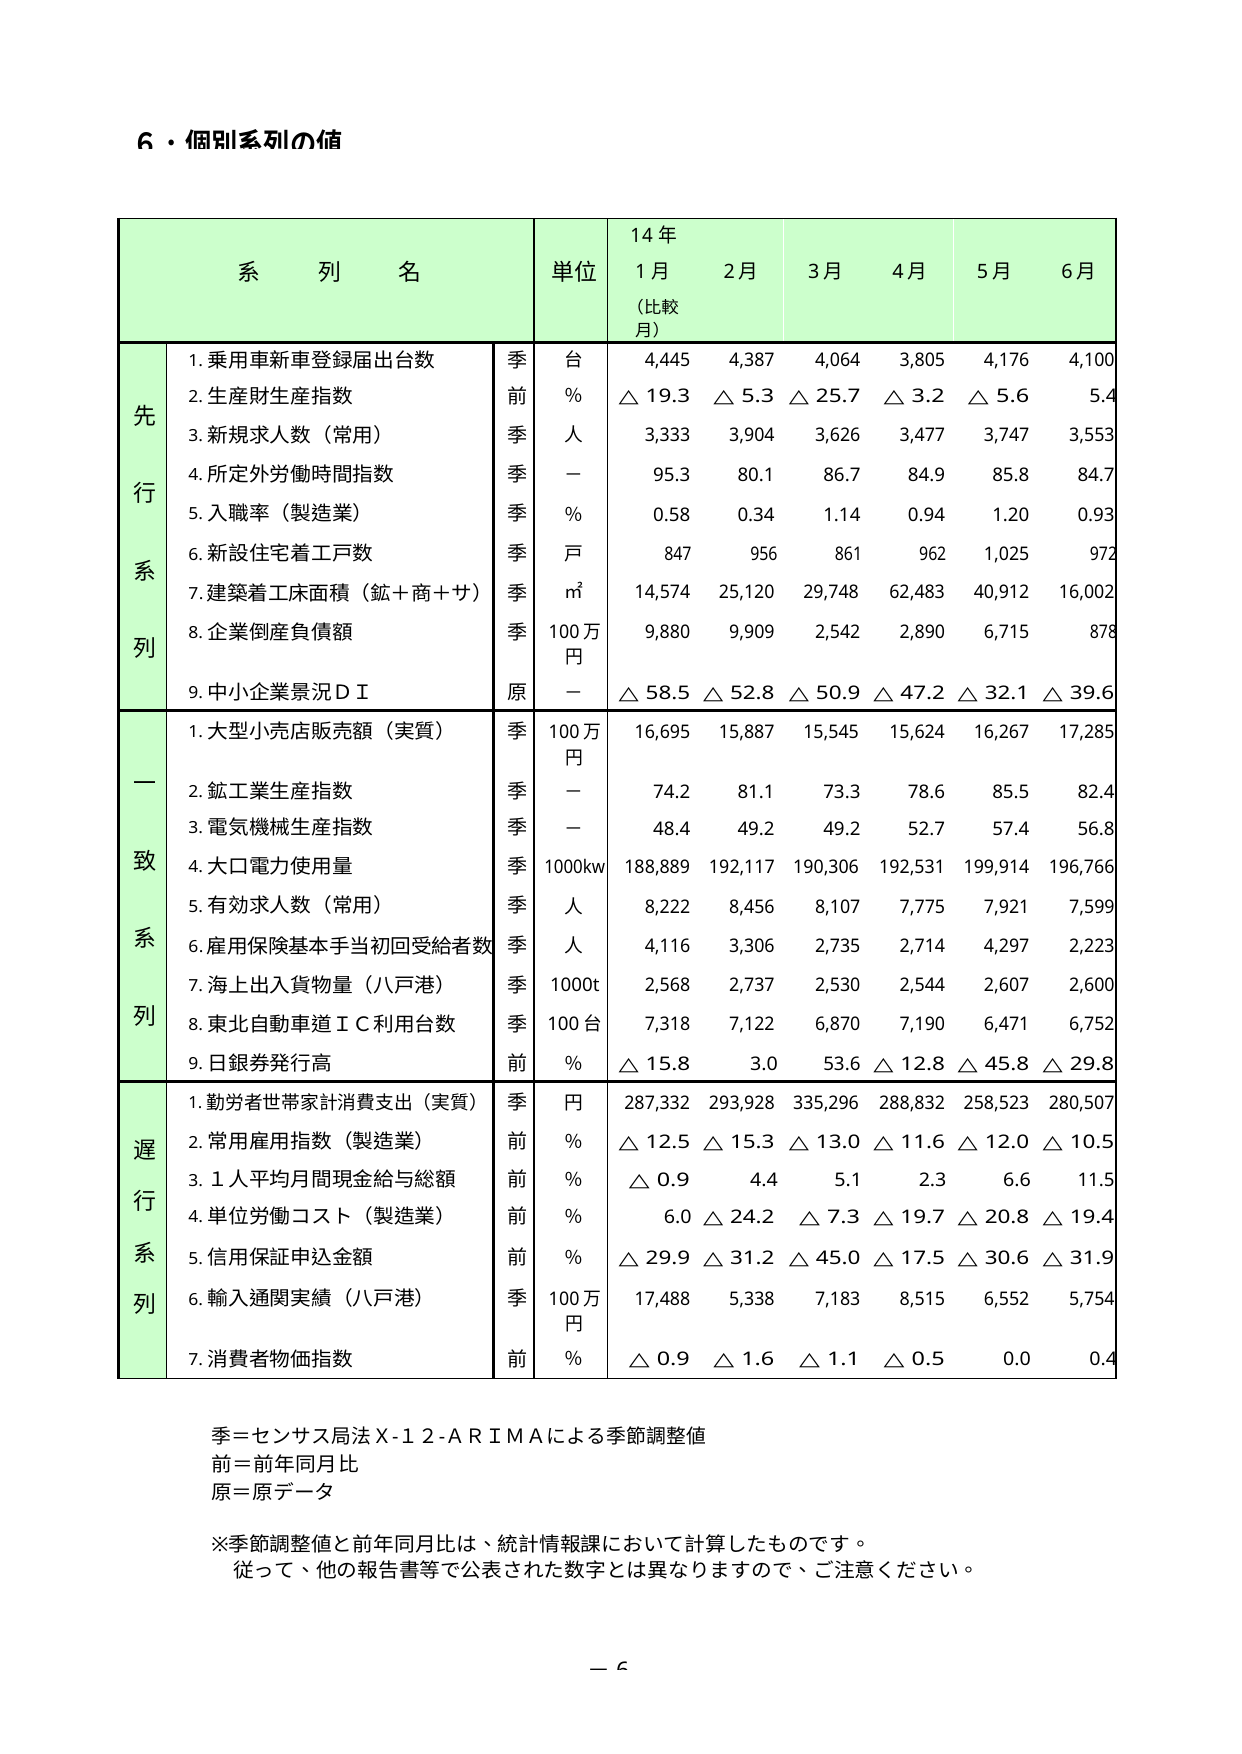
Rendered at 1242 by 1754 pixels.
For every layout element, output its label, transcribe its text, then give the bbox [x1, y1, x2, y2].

table_cell △ 5.3 [700, 375, 783, 412]
table_cell △ 31.9 [1038, 1235, 1115, 1275]
table_cell 2.3 [869, 1158, 953, 1195]
table_cell 1. 大型小売店販売額（実質） [167, 712, 492, 770]
table_cell 82.4 [1038, 770, 1115, 806]
table_cell 972 [1038, 529, 1115, 569]
table_cell 8,107 [784, 882, 869, 921]
table_cell － [535, 669, 607, 709]
table_cell △ 30.6 [954, 1235, 1038, 1275]
table_cell 1.20 [954, 490, 1038, 529]
table_cell 5.1 [784, 1158, 869, 1195]
table_cell △ 0.5 [869, 1336, 953, 1378]
table_cell 6,752 [1038, 1001, 1115, 1040]
table_cell 4,176 [954, 344, 1038, 374]
table_cell 85.5 [954, 770, 1038, 806]
table_cell 円 [535, 1083, 607, 1119]
table_cell 52.7 [869, 806, 953, 843]
table_cell 2,542 [784, 609, 869, 669]
table_cell 季 [495, 344, 533, 374]
table_cell 9. 中小企業景況ＤＩ [167, 669, 492, 709]
table_cell △ 19.4 [1038, 1195, 1115, 1234]
table_cell △ 31.2 [700, 1235, 783, 1275]
table_cell 1. 勤労者世帯家計消費支出（実質） [167, 1083, 492, 1119]
table_cell 台 [535, 344, 607, 374]
table_cell 3. 電気機械生産指数 [167, 806, 492, 843]
table_cell 季 [495, 806, 533, 843]
table_cell 8,222 [608, 882, 700, 921]
table_header 5月 [954, 219, 1038, 341]
table_cell 4. 所定外労働時間指数 [167, 451, 492, 490]
table_cell 5. 入職率（製造業） [167, 490, 492, 529]
table_cell 293,928 [700, 1083, 783, 1119]
table_cell 6,471 [954, 1001, 1038, 1040]
table_cell 季 [495, 1083, 533, 1119]
table_cell 5. 有効求人数（常用） [167, 882, 492, 921]
table_cell 84.7 [1038, 451, 1115, 490]
table_cell 81.1 [700, 770, 783, 806]
table_cell 4,445 [608, 344, 700, 374]
table_cell 7. 海上出入貨物量（八戸港） [167, 962, 492, 1001]
table_cell 1000kw [535, 843, 607, 882]
table_cell 4,116 [608, 921, 700, 962]
table_cell △ 15.8 [608, 1040, 700, 1080]
table_cell 1.14 [784, 490, 869, 529]
table_cell 季 [495, 882, 533, 921]
table_cell △ 39.6 [1038, 669, 1115, 709]
table_cell 8. 東北自動車道ＩＣ利用台数 [167, 1001, 492, 1040]
table_cell 3,306 [700, 921, 783, 962]
table_cell 7,921 [954, 882, 1038, 921]
table_cell △ 20.8 [954, 1195, 1038, 1234]
table_cell △ 25.7 [784, 375, 869, 412]
table_cell △ 1.6 [700, 1336, 783, 1378]
table_cell 287,332 [608, 1083, 700, 1119]
table_cell 847 [608, 529, 700, 569]
table_cell 前 [495, 1235, 533, 1275]
table_cell △ 45.8 [954, 1040, 1038, 1080]
table_cell 4,064 [784, 344, 869, 374]
table_cell △ 58.5 [608, 669, 700, 709]
table_header 2月 [700, 219, 783, 341]
table_cell 前 [495, 1195, 533, 1234]
table_cell 3,805 [869, 344, 953, 374]
table_cell 季 [495, 451, 533, 490]
table_cell △ 0.9 [608, 1336, 700, 1378]
table_cell 6.0 [608, 1195, 700, 1234]
table_cell △ 15.3 [700, 1119, 783, 1158]
table_cell 199,914 [954, 843, 1038, 882]
table_cell 前 [495, 1119, 533, 1158]
table_cell △ 50.9 [784, 669, 869, 709]
table_cell 0.93 [1038, 490, 1115, 529]
table_cell 2,607 [954, 962, 1038, 1001]
table_cell 人 [535, 921, 607, 962]
table_cell 84.9 [869, 451, 953, 490]
table_cell 人 [535, 882, 607, 921]
table_cell 季 [495, 412, 533, 451]
table_cell 878 [1038, 609, 1115, 669]
table_cell 1. 乗用車新車登録届出台数 [167, 344, 492, 374]
table_cell ％ [535, 1158, 607, 1195]
table_cell 6,870 [784, 1001, 869, 1040]
table_cell 7,183 [784, 1275, 869, 1336]
table_cell 2. 生産財生産指数 [167, 375, 492, 412]
table_cell － [535, 770, 607, 806]
table_cell 3,477 [869, 412, 953, 451]
table_cell 季 [495, 1275, 533, 1336]
table_cell ％ [535, 1195, 607, 1234]
table_cell △ 29.8 [1038, 1040, 1115, 1080]
table_cell ％ [535, 1040, 607, 1080]
table_cell 6. 輸入通関実績（八戸港） [167, 1275, 492, 1336]
table_cell 56.8 [1038, 806, 1115, 843]
table_header 6月 [1038, 219, 1115, 341]
table_cell 3,333 [608, 412, 700, 451]
table_cell △ 7.3 [784, 1195, 869, 1234]
table_cell 9,909 [700, 609, 783, 669]
table_cell － [535, 451, 607, 490]
table_cell 7. 消費者物価指数 [167, 1336, 492, 1378]
table_cell 0.34 [700, 490, 783, 529]
table_cell △ 12.5 [608, 1119, 700, 1158]
table_cell 9. 日銀券発行高 [167, 1040, 492, 1080]
table_cell 前 [495, 1158, 533, 1195]
table_cell 78.6 [869, 770, 953, 806]
table_cell ％ [535, 1235, 607, 1275]
table_cell 190,306 [784, 843, 869, 882]
table_cell 73.3 [784, 770, 869, 806]
table_cell 前 [495, 1040, 533, 1080]
table_cell 6. 雇用保険基本手当初回受給者数 [167, 921, 492, 962]
table_cell 4. 大口電力使用量 [167, 843, 492, 882]
table_cell 季 [495, 843, 533, 882]
table_cell 16,267 [954, 712, 1038, 770]
table_cell 季 [495, 1001, 533, 1040]
table_cell 85.8 [954, 451, 1038, 490]
table_cell 11.5 [1038, 1158, 1115, 1195]
table_header 単位 [535, 219, 607, 341]
table_cell 74.2 [608, 770, 700, 806]
table_cell 57.4 [954, 806, 1038, 843]
table_cell 7,318 [608, 1001, 700, 1040]
table_cell 季 [495, 609, 533, 669]
table_cell 2. 鉱工業生産指数 [167, 770, 492, 806]
table_cell 5,338 [700, 1275, 783, 1336]
table_cell 7,190 [869, 1001, 953, 1040]
table_cell 7. 建築着工床面積（鉱＋商＋サ） [167, 569, 492, 609]
table_cell 季 [495, 712, 533, 770]
table_cell 季 [495, 921, 533, 962]
table_cell △ 52.8 [700, 669, 783, 709]
table_cell 季 [495, 569, 533, 609]
table_cell △ 5.6 [954, 375, 1038, 412]
table_cell 2,735 [784, 921, 869, 962]
table_cell 3,626 [784, 412, 869, 451]
text 従って、他の報告書等で公表された数字とは異なりますので、ご注意ください。 [233, 1557, 1133, 1583]
table_cell 25,120 [700, 569, 783, 609]
table_cell 0.58 [608, 490, 700, 529]
table_cell 2,890 [869, 609, 953, 669]
table_cell 2,544 [869, 962, 953, 1001]
table_cell 戸 [535, 529, 607, 569]
table_cell 15,887 [700, 712, 783, 770]
table_cell 一致系列 [120, 712, 166, 1080]
table_cell 80.1 [700, 451, 783, 490]
table_cell △ 47.2 [869, 669, 953, 709]
table_cell 人 [535, 412, 607, 451]
table_cell 16,695 [608, 712, 700, 770]
table_cell 188,889 [608, 843, 700, 882]
text 原＝原データ [211, 1479, 1133, 1506]
table_cell △ 0.9 [608, 1158, 700, 1195]
table_cell 0.4 [1038, 1336, 1115, 1378]
table_cell 17,488 [608, 1275, 700, 1336]
table_header 3月 [784, 219, 869, 341]
table_cell 2,568 [608, 962, 700, 1001]
table_cell 1,025 [954, 529, 1038, 569]
table_cell 前 [495, 1336, 533, 1378]
table_cell 196,766 [1038, 843, 1115, 882]
table_cell 2,714 [869, 921, 953, 962]
table_cell 4,297 [954, 921, 1038, 962]
table_cell ％ [535, 1119, 607, 1158]
table_cell △ 29.9 [608, 1235, 700, 1275]
table_cell 季 [495, 529, 533, 569]
table_cell 8. 企業倒産負債額 [167, 609, 492, 669]
table_cell 6,552 [954, 1275, 1038, 1336]
table_cell － [535, 806, 607, 843]
table_cell 4,100 [1038, 344, 1115, 374]
table_cell 6.6 [954, 1158, 1038, 1195]
table_cell △ 32.1 [954, 669, 1038, 709]
table_cell 335,296 [784, 1083, 869, 1119]
table_cell △ 45.0 [784, 1235, 869, 1275]
table_cell 7,599 [1038, 882, 1115, 921]
table_header 4月 [869, 219, 953, 341]
table_cell △ 10.5 [1038, 1119, 1115, 1158]
table_cell △ 1.1 [784, 1336, 869, 1378]
table_cell 100万円 [535, 1275, 607, 1336]
table_cell 1000t [535, 962, 607, 1001]
table_cell 季 [495, 770, 533, 806]
table_cell 14,574 [608, 569, 700, 609]
table_cell 100万円 [535, 609, 607, 669]
table_cell △ 13.0 [784, 1119, 869, 1158]
table_header 14年 1月 （比較月） [608, 219, 700, 341]
table_cell △ 17.5 [869, 1235, 953, 1275]
table_cell 956 [700, 529, 783, 569]
table_cell △ 12.0 [954, 1119, 1038, 1158]
table_cell 5,754 [1038, 1275, 1115, 1336]
table_cell 2. 常用雇用指数（製造業） [167, 1119, 492, 1158]
table_cell 16,002 [1038, 569, 1115, 609]
table_cell 40,912 [954, 569, 1038, 609]
table_cell 258,523 [954, 1083, 1038, 1119]
table_cell 49.2 [784, 806, 869, 843]
table_cell 4. 単位労働コスト（製造業） [167, 1195, 492, 1234]
table_cell 3. １人平均月間現金給与総額 [167, 1158, 492, 1195]
table_cell △ 3.2 [869, 375, 953, 412]
table_cell 86.7 [784, 451, 869, 490]
table_cell 0.94 [869, 490, 953, 529]
table_cell 8,456 [700, 882, 783, 921]
table_cell 先行系列 [120, 344, 166, 709]
table_cell 0.0 [954, 1336, 1038, 1378]
table_cell 7,775 [869, 882, 953, 921]
table_cell 2,530 [784, 962, 869, 1001]
table_cell ％ [535, 375, 607, 412]
table_cell 5.4 [1038, 375, 1115, 412]
table_cell 季 [495, 962, 533, 1001]
table_cell 7,122 [700, 1001, 783, 1040]
table_cell 17,285 [1038, 712, 1115, 770]
table_cell ％ [535, 1336, 607, 1378]
text ※季節調整値と前年同月比は、統計情報課において計算したものです。 [211, 1531, 1133, 1557]
table_header 系 列 名 [120, 219, 533, 341]
table_cell 192,531 [869, 843, 953, 882]
table_cell △ 19.7 [869, 1195, 953, 1234]
table_cell △ 11.6 [869, 1119, 953, 1158]
table_cell 9,880 [608, 609, 700, 669]
table_cell ％ [535, 490, 607, 529]
table_cell 6. 新設住宅着工戸数 [167, 529, 492, 569]
table_cell 53.6 [784, 1040, 869, 1080]
table_cell 3,747 [954, 412, 1038, 451]
table_cell 3,553 [1038, 412, 1115, 451]
table_cell 100万円 [535, 712, 607, 770]
table_cell 季 [495, 490, 533, 529]
table_cell 6,715 [954, 609, 1038, 669]
table_cell ㎡ [535, 569, 607, 609]
table_cell 前 [495, 375, 533, 412]
table_cell △ 12.8 [869, 1040, 953, 1080]
table_cell 29,748 [784, 569, 869, 609]
table_cell 遅行系列 [120, 1083, 166, 1378]
table_cell 2,600 [1038, 962, 1115, 1001]
table_cell 288,832 [869, 1083, 953, 1119]
table_cell 192,117 [700, 843, 783, 882]
table_cell △ 19.3 [608, 375, 700, 412]
table_cell 49.2 [700, 806, 783, 843]
table_cell 15,624 [869, 712, 953, 770]
table_cell 4.4 [700, 1158, 783, 1195]
text 季＝センサス局法Ｘ-１２-ＡＲＩＭＡによる季節調整値 前＝前年同月比 [211, 1422, 729, 1477]
table_cell 95.3 [608, 451, 700, 490]
table_cell 5. 信用保証申込金額 [167, 1235, 492, 1275]
table_cell 100台 [535, 1001, 607, 1040]
table_cell 962 [869, 529, 953, 569]
table_cell 62,483 [869, 569, 953, 609]
table_cell 3. 新規求人数（常用） [167, 412, 492, 451]
table_cell 15,545 [784, 712, 869, 770]
table_cell 861 [784, 529, 869, 569]
table_cell 280,507 [1038, 1083, 1115, 1119]
table_cell △ 24.2 [700, 1195, 783, 1234]
table_cell 3,904 [700, 412, 783, 451]
table_cell 3.0 [700, 1040, 783, 1080]
table_cell 2,737 [700, 962, 783, 1001]
table_cell 2,223 [1038, 921, 1115, 962]
table_cell 48.4 [608, 806, 700, 843]
table_cell 8,515 [869, 1275, 953, 1336]
table_cell 4,387 [700, 344, 783, 374]
table_cell 原 [495, 669, 533, 709]
